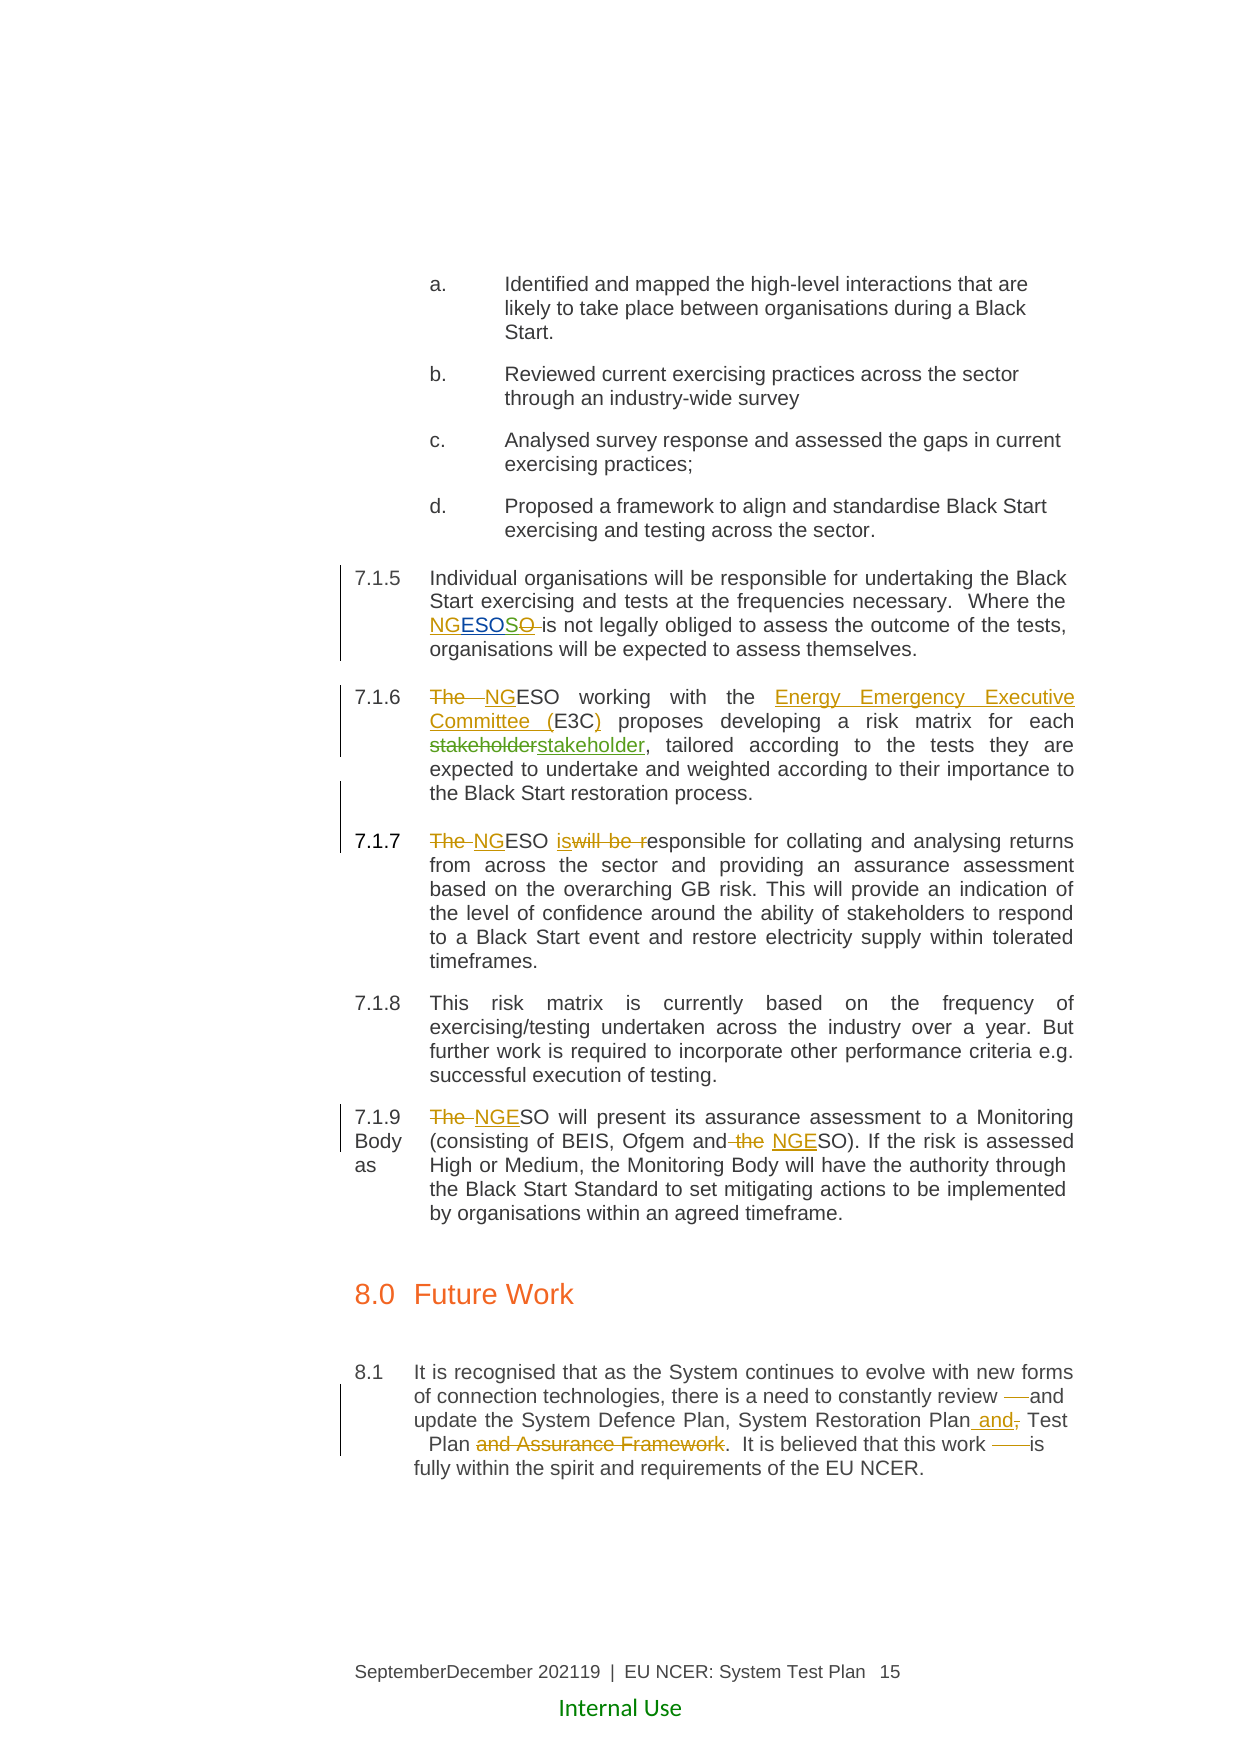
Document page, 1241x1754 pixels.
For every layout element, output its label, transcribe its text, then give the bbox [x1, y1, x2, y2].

text 7.1.8 This risk matrix is currently based on the frequency of exercising/testing undertaken across the industry over a year. But further work is required to incorporate other performance criteria e.g. successful execution of testing. [354, 991, 1075, 1086]
text 8.1 It is recognised that as the System continues to evolve with new forms of connection technologies, there is a need to constantly review and update the System Defence Plan, System Restoration Plan Test Plan . It is believed that this work is fully within the spirit and requirements of the EU NCER. [354, 1360, 1075, 1480]
list c. Analysed survey response and assessed the gaps in current exercising practices; [354, 427, 1075, 475]
list 7.1.5 Individual organisations will be responsible for undertaking the Black Start exercising and tests at the frequencies necessary. Where the is not legally obliged to assess the outcome of the tests, organisations will be expected to assess themselves. [354, 565, 1075, 661]
list b. Reviewed current exercising practices across the sector through an industry-wide survey [354, 362, 1075, 409]
list d. Proposed a framework to align and standardise Black Start exercising and testing across the sector. [354, 493, 1075, 541]
text 7.1.7 ESO esponsible for collating and analysing returns from across the sector and providing an assurance assessment based on the overarching GB risk. This will provide an indication of the level of confidence around the ability of stakeholders to respond to a Black Start event and restore electricity supply within tolerated timeframes. [354, 829, 1075, 973]
subtitle 8.0 Future Work [354, 1277, 1075, 1311]
text 7.1.6 ESO working with the E3C proposes developing a risk matrix for each , tailored according to the tests they are expected to undertake and weighted according to their importance to the Black Start restoration process. [354, 685, 1075, 805]
text 7.1.9 SO will present its assurance assessment to a Monitoring Body (consisting of BEIS, Ofgem and SO). If the risk is assessed as High or Medium, the Monitoring Body will have the authority through the Black Start Standard to set mitigating actions to be implemented by organisations within an agreed timeframe. [354, 1104, 1075, 1224]
list a. Identified and mapped the high-level interactions that are likely to take place between organisations during a Black Start. [354, 272, 1075, 343]
